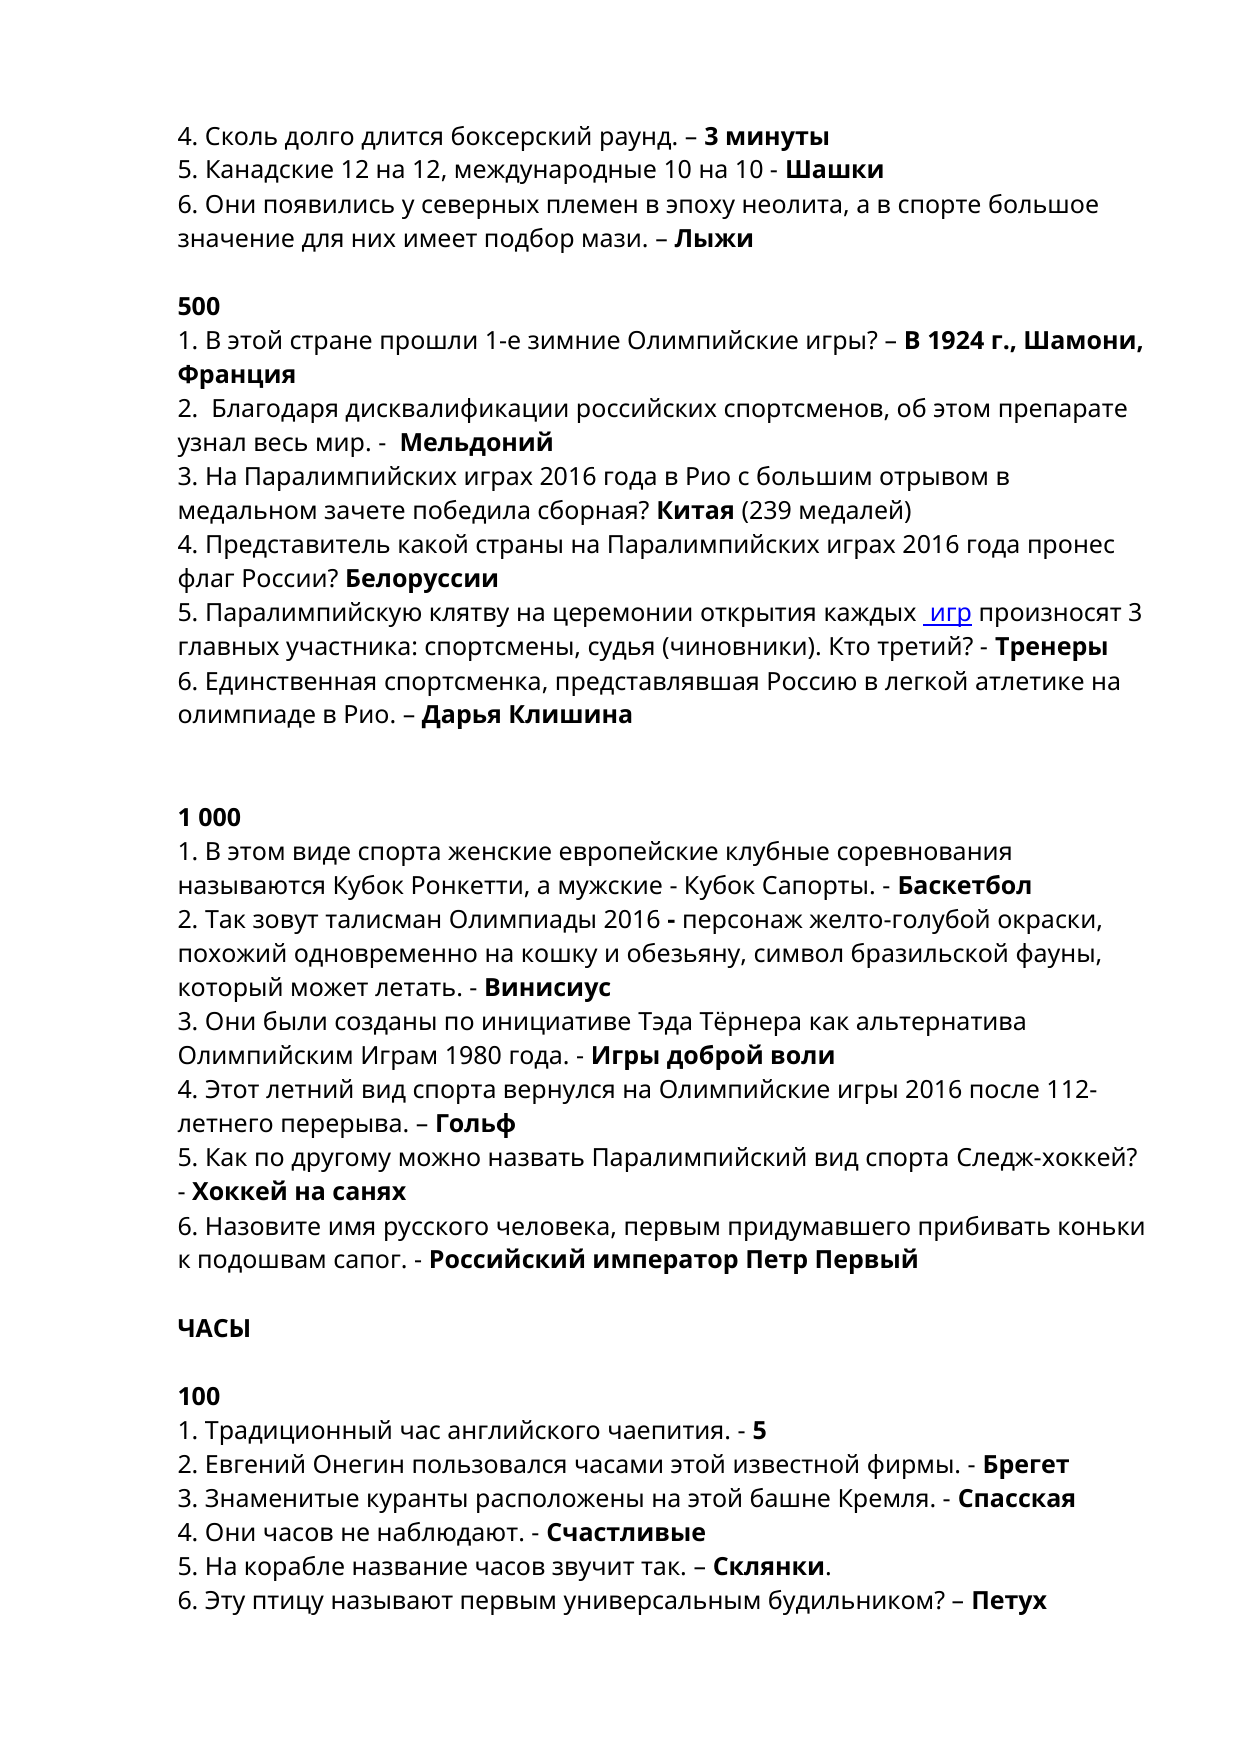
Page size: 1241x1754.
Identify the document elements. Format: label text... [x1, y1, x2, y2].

text 2. Евгений Онегин пользовался часами этой известной фирмы. - Брегет [177, 1447, 1152, 1481]
text 1. В этом виде спорта женские европейские клубные соревнования называются Кубок Ронкетти, а мужские - Кубок Сапорты. - Баскетбол [177, 833, 1152, 902]
text 500 [177, 288, 1152, 322]
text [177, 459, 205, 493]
text 2. Благодаря дисквалификации российских спортсменов, об этом препарате узнал весь мир. - Мельдоний [177, 391, 1152, 459]
text 4. Они часов не наблюдают. - Счастливые [177, 1515, 1152, 1549]
text 5. На корабле название часов звучит так. – Склянки. [177, 1549, 1152, 1583]
text 3. Знаменитые куранты расположены на этой башне Кремля. - Спасская [177, 1481, 1152, 1515]
text 4. Представитель какой страны на Паралимпийских играх 2016 года пронес флаг России? Белоруссии [499, 527, 1152, 595]
text 100 [177, 1378, 1152, 1412]
text 6. Назовите имя русского человека, первым придумавшего прибивать коньки к подошвам сапог. - Российский император Петр Первый [177, 1208, 1152, 1276]
text 4. Сколь долго длится боксерский раунд. – 3 минуты [177, 118, 1152, 152]
text 5. Канадские 12 на 12, международные 10 на 10 - Шашки [177, 152, 1152, 186]
text 5. Как по другому можно назвать Паралимпийский вид спорта Следж-хоккей? - Хоккей на санях [406, 1140, 1152, 1208]
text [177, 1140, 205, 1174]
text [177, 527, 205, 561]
text 6. Единственная спортсменка, представлявшая Россию в легкой атлетике на олимпиаде в Рио. – Дарья Клишина [177, 663, 1152, 731]
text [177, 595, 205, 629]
text 3. На Паралимпийских играх 2016 года в Рио с большим отрывом в медальном зачете победила сборная? Китая (239 медалей) [912, 459, 1152, 527]
text 1 000 [177, 799, 1152, 833]
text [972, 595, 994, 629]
text 1. Традиционный час английского чаепития. - 5 [177, 1412, 1152, 1447]
text 3. Они были созданы по инициативе Тэда Тёрнера как альтернатива Олимпийским Играм 1980 года. - Игры доброй воли [177, 1004, 1152, 1072]
text 6. Эту птицу называют первым универсальным будильником? – Петух [177, 1583, 1152, 1617]
text ЧАСЫ [177, 1310, 1152, 1344]
text 4. Этот летний вид спорта вернулся на Олимпийские игры 2016 после 112-летнего перерыва. – Гольф [177, 1072, 1152, 1140]
text 6. Они появились у северных племен в эпоху неолита, а в спорте большое значение для них имеет подбор мази. – Лыжи [177, 186, 1152, 254]
text 1. В этой стране прошли 1-е зимние Олимпийские игры? – В 1924 г., Шамони, Франция [177, 322, 1152, 391]
text 2. Так зовут талисман Олимпиады 2016 - персонаж желто-голубой окраски, похожий одновременно на кошку и обезьяну, символ бразильской фауны, который может летать. - Винисиус [177, 902, 1152, 1004]
